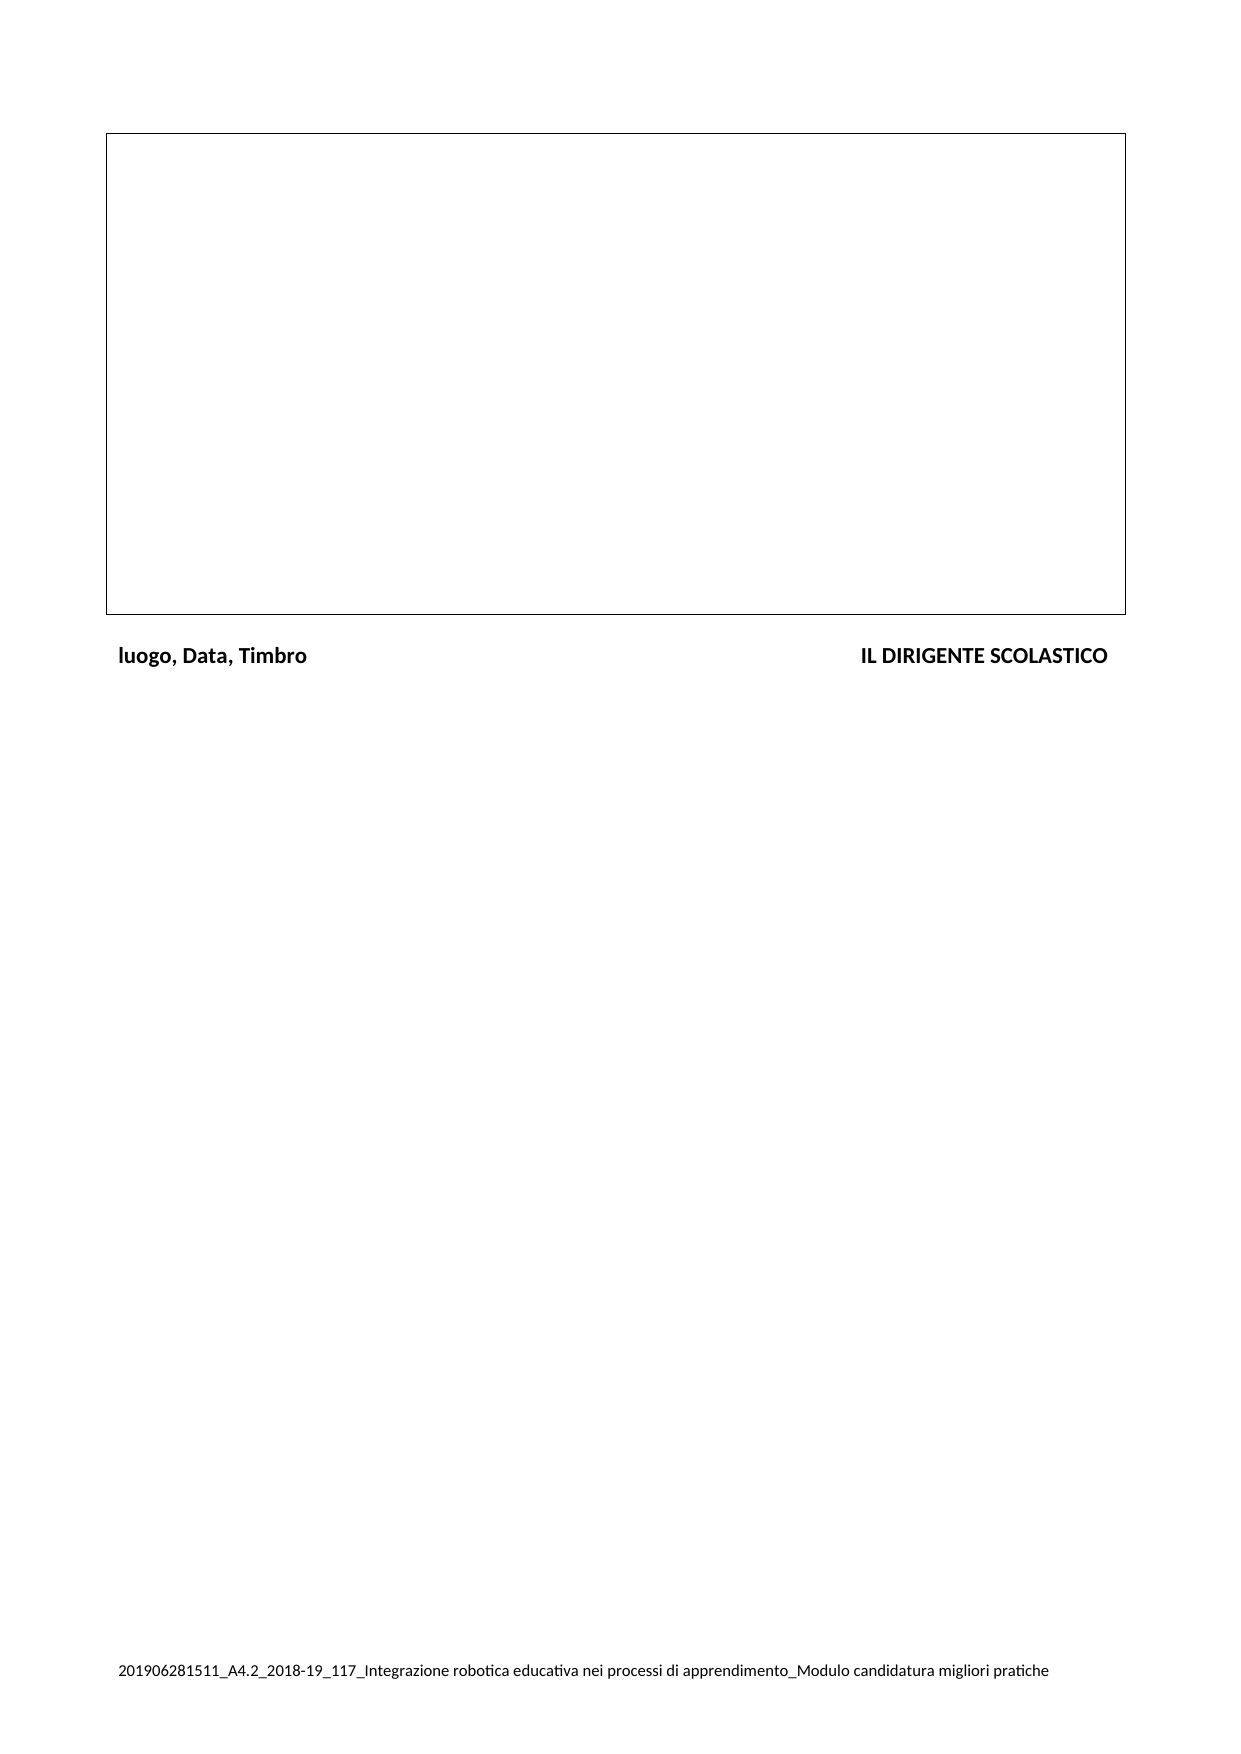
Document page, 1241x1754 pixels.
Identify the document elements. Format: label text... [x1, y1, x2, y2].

table_header [107, 134, 1125, 614]
text luogo, Data, Timbro IL DIRIGENTE SCOLASTICO [118, 641, 1122, 669]
